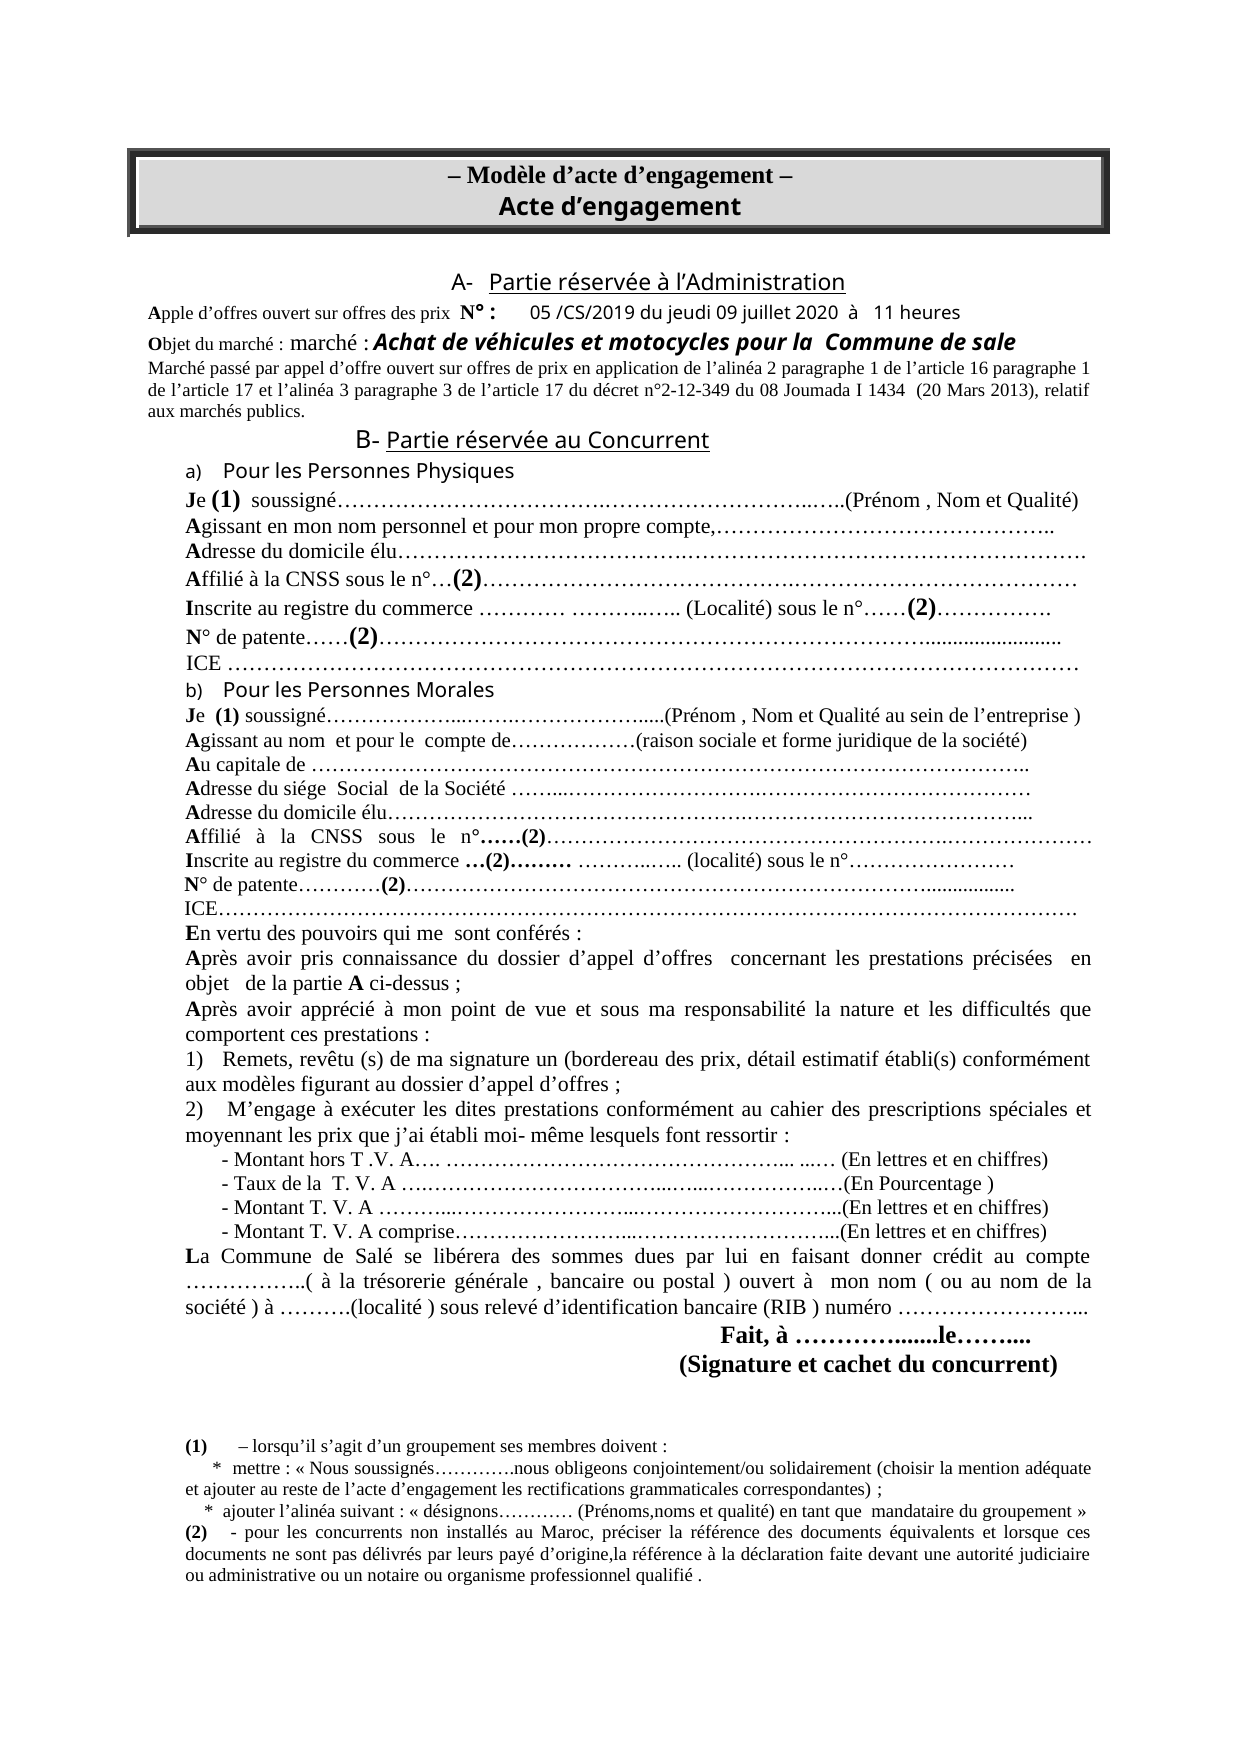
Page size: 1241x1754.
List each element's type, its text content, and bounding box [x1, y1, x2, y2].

text Adresse du siége Social de ……...……………………….………………………………… [185, 776, 1093, 800]
text La Commune de Salé se libérera des sommes dues par lui en faisant donner crédit au compte ……………..( à la trésorerie générale , bancaire ou postal ) ouvert à mon nom ( ou au nom de la société ) à ……….(localité ) sous relevé d’identification bancaire (RIB ) numéro ……………………... [185, 1243, 1093, 1320]
text - Taux de A ….……………………………...…...……………..…(En Pourcentage ) [185, 1171, 1093, 1195]
list Pour les Personnes Morales [185, 675, 1093, 703]
text Après avoir apprécié à mon point de vue et sous ma responsabilité la nature et les difficultés que comportent ces prestations : [185, 996, 1093, 1046]
text Affilié à sous le n°…(2)…………………………………….………………………………… [185, 563, 1093, 592]
text Apple d’offres ouvert sur offres des prix N° : 05 /CS/2019 du jeudi 09 juillet 2020 à 11 heures [148, 297, 1093, 326]
list Partie réservée à l’Administration [204, 266, 1093, 297]
text Je (1) soussigné……………………………….………………………..…..(Prénom , Nom et Qualité) [185, 484, 1093, 513]
text - Montant T. V. A ………...……………………...………………………...(En lettres et en chiffres) [185, 1195, 1093, 1219]
text N° de patente…………(2)…………………………………………………………………................. [148, 872, 1093, 896]
text B- Partie réservée au Concurrent [154, 422, 1093, 456]
text (Signature et cachet du concurrent) [148, 1349, 1093, 1377]
text - Montant hors T .V. A…. …………………………………………... ...… (En lettres et en chiffres) [185, 1147, 1093, 1171]
text Adresse du domicile élu…………………………………………….…………………………………... [185, 800, 1093, 824]
text Agissant en mon nom personnel et pour mon propre compte,……………………………………….. [185, 513, 1093, 538]
text Inscrite au registre du commerce ………… ………..….. (Localité) sous le n°……(2)……………. [185, 592, 1093, 621]
text N° de patente……(2)…………………………………………………………………......................... [148, 621, 1093, 650]
text ICE……………………………………………………………………………………………………………. [148, 896, 1093, 920]
text Acte d’engagement [139, 176, 1101, 225]
text ICE ……………………………………………………………………………………………………… [148, 650, 1093, 675]
text En vertu des pouvoirs qui me sont conférés : [185, 920, 1093, 945]
text - Montant T. V. A comprise……………………...………………………...(En lettres et en chiffres) [185, 1219, 1093, 1243]
text * ajouter l’alinéa suivant : « désignons………… (Prénoms,noms et qualité) en tant que mandataire du groupement » [185, 1500, 1093, 1521]
text 2) M’engage à exécuter les dites prestations conformément au cahier des prescriptions spéciales et moyennant les prix que j’ai établi moi- même lesquels font ressortir : [185, 1096, 1093, 1147]
text – Modèle d’acte d’engagement – [139, 160, 1101, 176]
text Marché passé par appel d’offre ouvert sur offres de prix en application de l’alinéa 2 paragraphe 1 de l’article 16 paragraphe 1 de l’article 17 et l’alinéa 3 paragraphe 3 de l’article 17 du décret n°2-12-349 du 08 Joumada I 1434 (20 Mars 2013), relatif aux marchés publics. [148, 357, 1093, 422]
list Pour les Personnes Physiques [185, 456, 1093, 484]
list – lorsqu’il s’agit d’un groupement ses membres doivent : [185, 1435, 1093, 1457]
text (2) - pour les concurrents non installés au Maroc, préciser la référence des documents équivalents et lorsque ces documents ne sont pas délivrés par leurs payé d’origine,la référence à la déclaration faite devant une autorité judiciaire ou administrative ou un notaire ou organisme professionnel qualifié . [185, 1521, 1093, 1586]
text Objet du marché : marché : Achat de véhicules et motocycles pour la Commune de sale [148, 326, 1093, 357]
text Je (1) soussigné………………...…….……………….....(Prénom , Nom et Qualité au sein de l’entreprise ) [185, 703, 1093, 727]
text Fait, à ………….......le…….... [628, 1320, 1093, 1349]
text Après avoir pris connaissance du dossier d’appel d’offres concernant les prestations précisées en objet de la partie A ci-dessus ; [185, 945, 1093, 996]
text Adresse du domicile élu………………………………….………………………………………………. [185, 538, 1093, 563]
text Agissant au nom et pour le compte de………………(raison sociale et forme juridique de la société) [185, 727, 1093, 752]
text Affilié à sous le n°……(2)………………………………………………….………………… Inscrite au registre du commerce …(2)……… ………..….. (localité) sous le n°…………………… [185, 824, 1093, 872]
text Au capitale de ………………………………………………………………………………………….. [185, 752, 1093, 776]
text * mettre : « Nous soussignés………….nous obligeons conjointement/ou solidairement (choisir la mention adéquate et ajouter au reste de l’acte d’engagement les rectifications grammaticales correspondantes) ; [185, 1457, 1093, 1500]
text 1) Remets, revêtu (s) de ma signature un (bordereau des prix, détail estimatif établi(s) conformément aux modèles figurant au dossier d’appel d’offres ; [185, 1046, 1093, 1096]
